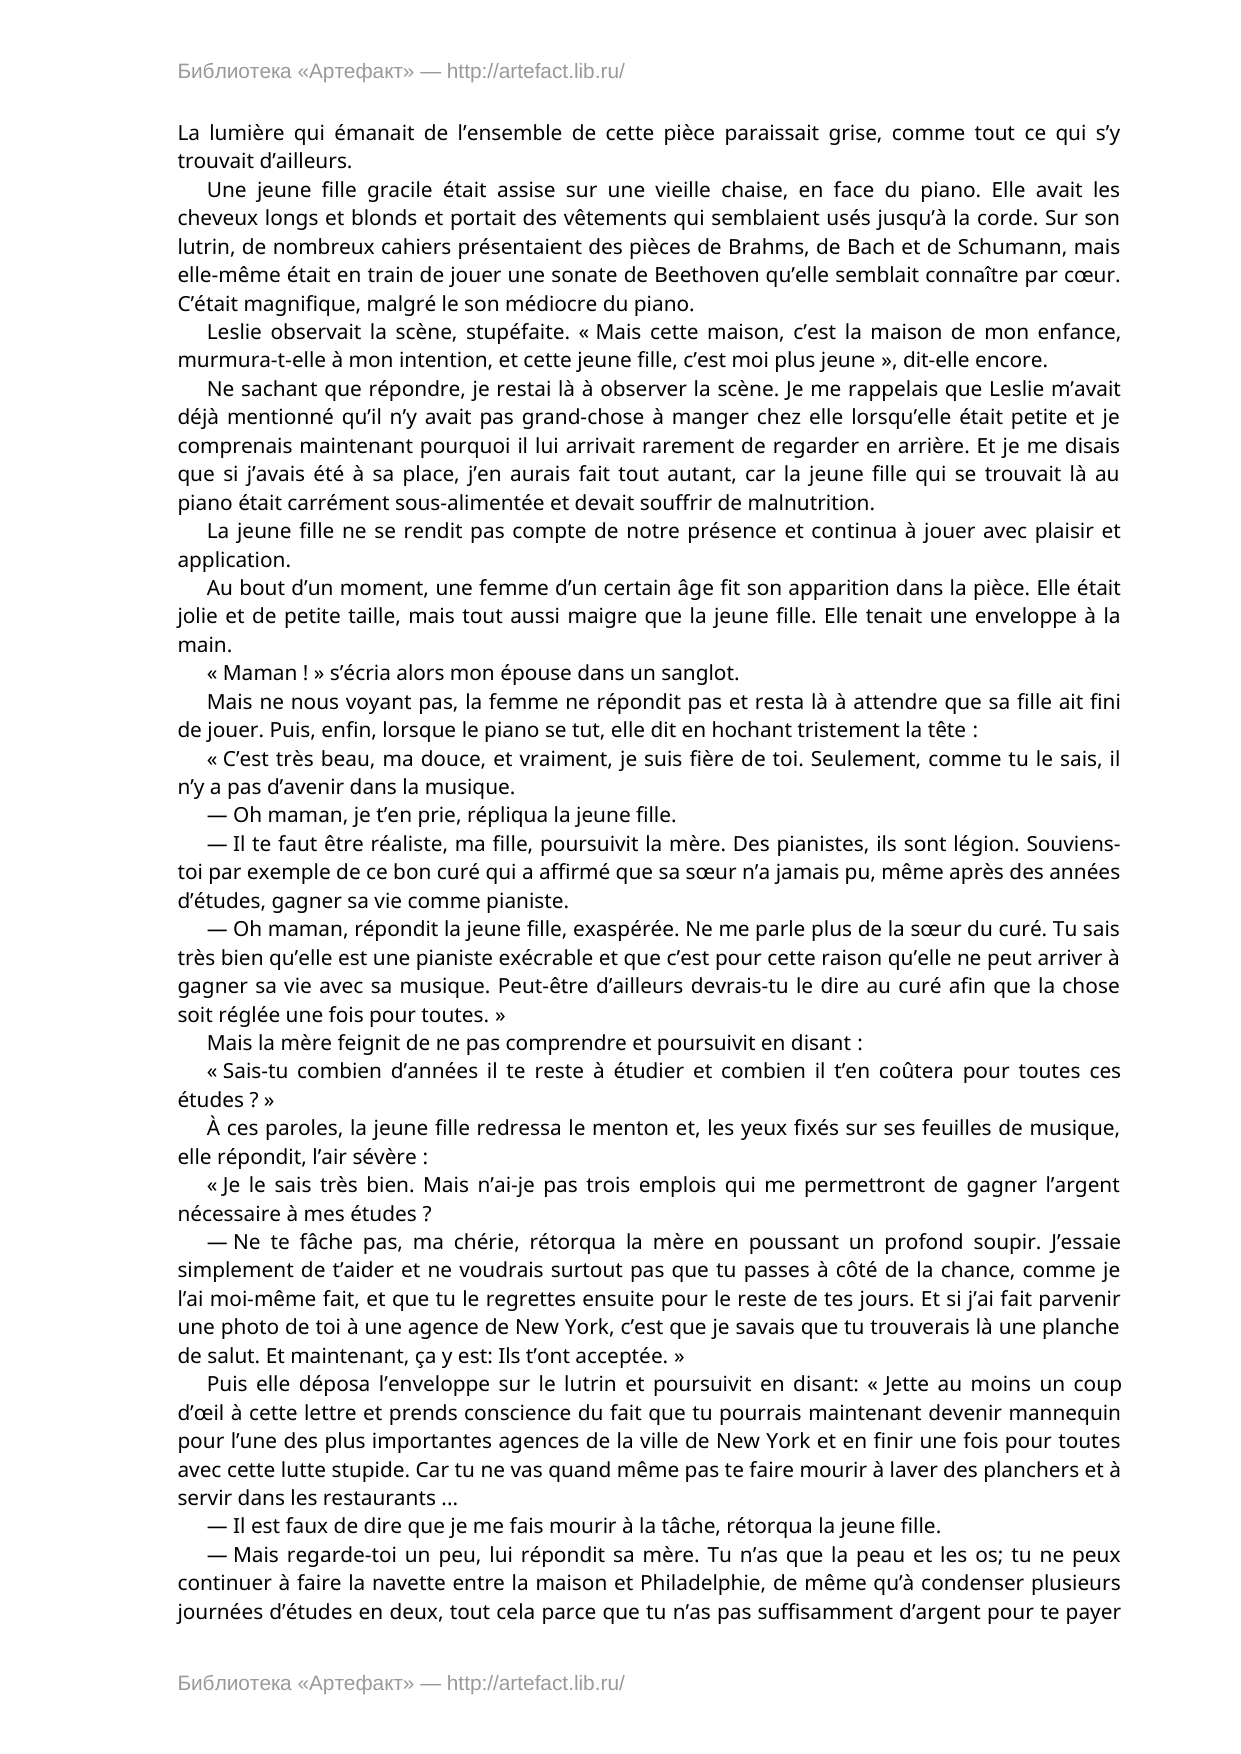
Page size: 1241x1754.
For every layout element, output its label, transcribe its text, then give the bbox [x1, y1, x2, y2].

text Mais ne nous voyant pas, la femme ne répondit pas et resta là à attendre que sa fille ait fini de jouer. Puis, enfin, lorsque le piano se tut, elle dit en hochant tristement la tête : [177, 687, 1122, 744]
text À ces paroles, la jeune fille redressa le menton et, les yeux fixés sur ses feuilles de musique, elle répondit, l’air sévère : [177, 1113, 1122, 1170]
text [177, 118, 1122, 175]
text « Je le sais très bien. Mais n’ai-je pas trois emplois qui me permettront de gagner l’argent nécessaire à mes études ? [177, 1170, 1122, 1227]
text Puis elle déposa l’enveloppe sur le lutrin et poursuivit en disant: « Jette au moins un coup d’œil à cette lettre et prends conscience du fait que tu pourrais maintenant devenir mannequin pour l’une des plus importantes agences de la ville de New York et en finir une fois pour toutes avec cette lutte stupide. Car tu ne vas quand même pas te faire mourir à laver des planchers et à servir dans les restaurants ... [177, 1369, 1122, 1512]
text « Maman ! » s’écria alors mon épouse dans un sanglot. [177, 658, 1122, 687]
text Une jeune fille gracile était assise sur une vieille chaise, en face du piano. Elle avait les cheveux longs et blonds et portait des vêtements qui semblaient usés jusqu’à la corde. Sur son lutrin, de nombreux cahiers présentaient des pièces de Brahms, de Bach et de Schumann, mais elle-même était en train de jouer une sonate de Beethoven qu’elle semblait connaître par cœur. C’était magnifique, malgré le son médiocre du piano. [177, 175, 1122, 317]
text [177, 1540, 1122, 1625]
text Leslie observait la scène, stupéfaite. « Mais cette maison, c’est la maison de mon enfance, murmura-t-elle à mon intention, et cette jeune fille, c’est moi plus jeune », dit-elle encore. [177, 317, 1122, 374]
text Mais la mère feignit de ne pas comprendre et poursuivit en disant : [177, 1028, 1122, 1057]
text Au bout d’un moment, une femme d’un certain âge fit son apparition dans la pièce. Elle était jolie et de petite taille, mais tout aussi maigre que la jeune fille. Elle tenait une enveloppe à la main. [177, 573, 1122, 658]
text — Il est faux de dire que je me fais mourir à la tâche, rétorqua la jeune fille. [177, 1512, 1122, 1540]
text La jeune fille ne se rendit pas compte de notre présence et continua à jouer avec plaisir et application. [177, 516, 1122, 573]
text « C’est très beau, ma douce, et vraiment, je suis fière de toi. Seulement, comme tu le sais, il n’y a pas d’avenir dans la musique. [177, 744, 1122, 801]
text « Sais-tu combien d’années il te reste à étudier et combien il t’en coûtera pour toutes ces études ? » [177, 1057, 1122, 1113]
text — Il te faut être réaliste, ma fille, poursuivit la mère. Des pianistes, ils sont légion. Souviens-toi par exemple de ce bon curé qui a affirmé que sa sœur n’a jamais pu, même après des années d’études, gagner sa vie comme pianiste. [177, 829, 1122, 914]
text Ne sachant que répondre, je restai là à observer la scène. Je me rappelais que Leslie m’avait déjà mentionné qu’il n’y avait pas grand-chose à manger chez elle lorsqu’elle était petite et je comprenais maintenant pourquoi il lui arrivait rarement de regarder en arrière. Et je me disais que si j’avais été à sa place, j’en aurais fait tout autant, car la jeune fille qui se trouvait là au piano était carrément sous-alimentée et devait souffrir de malnutrition. [177, 374, 1122, 516]
text — Oh maman, je t’en prie, répliqua la jeune fille. [177, 801, 1122, 829]
text — Ne te fâche pas, ma chérie, rétorqua la mère en poussant un profond soupir. J’essaie simplement de t’aider et ne voudrais surtout pas que tu passes à côté de la chance, comme je l’ai moi-même fait, et que tu le regrettes ensuite pour le reste de tes jours. Et si j’ai fait parvenir une photo de toi à une agence de New York, c’est que je savais que tu trouverais là une planche de salut. Et maintenant, ça y est: Ils t’ont acceptée. » [177, 1227, 1122, 1369]
text — Oh maman, répondit la jeune fille, exaspérée. Ne me parle plus de la sœur du curé. Tu sais très bien qu’elle est une pianiste exécrable et que c’est pour cette raison qu’elle ne peut arriver à gagner sa vie avec sa musique. Peut-être d’ailleurs devrais-tu le dire au curé afin que la chose soit réglée une fois pour toutes. » [177, 914, 1122, 1028]
